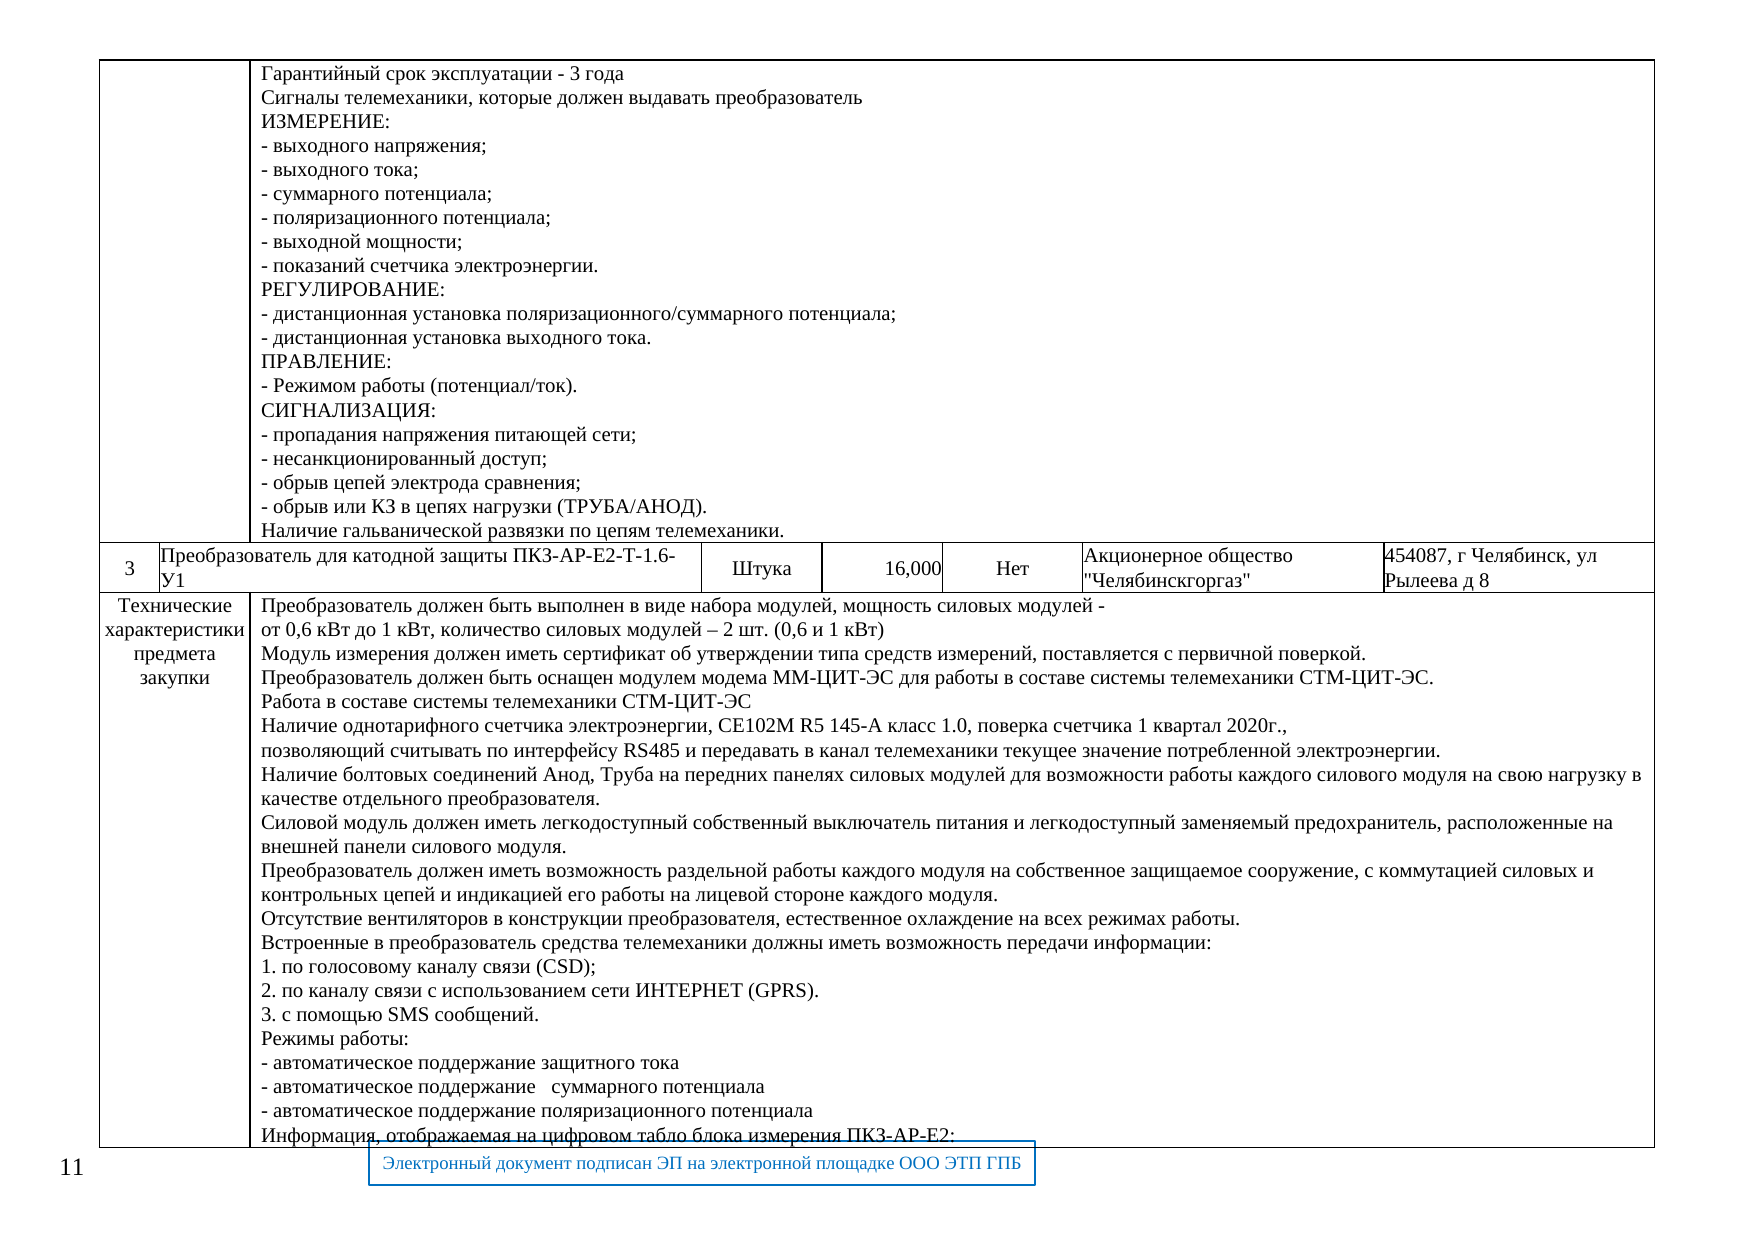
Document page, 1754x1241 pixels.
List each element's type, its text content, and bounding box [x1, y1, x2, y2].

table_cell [100, 593, 249, 1147]
table_cell 3 [100, 543, 159, 592]
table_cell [251, 593, 1654, 1147]
table_cell Нет [943, 543, 1082, 592]
table_cell Акционерное общество "Челябинскгоргаз" [1083, 543, 1383, 592]
table_cell 454087, г Челябинск, ул Рылеева д 8 [1385, 543, 1654, 592]
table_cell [251, 61, 1654, 542]
table_cell 16,000 [823, 543, 942, 592]
table_cell Штука [702, 543, 821, 592]
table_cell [100, 61, 249, 542]
table_cell Преобразователь для катодной защиты ПКЗ-АР-Е2-Т-1.6-У1 [160, 543, 701, 592]
